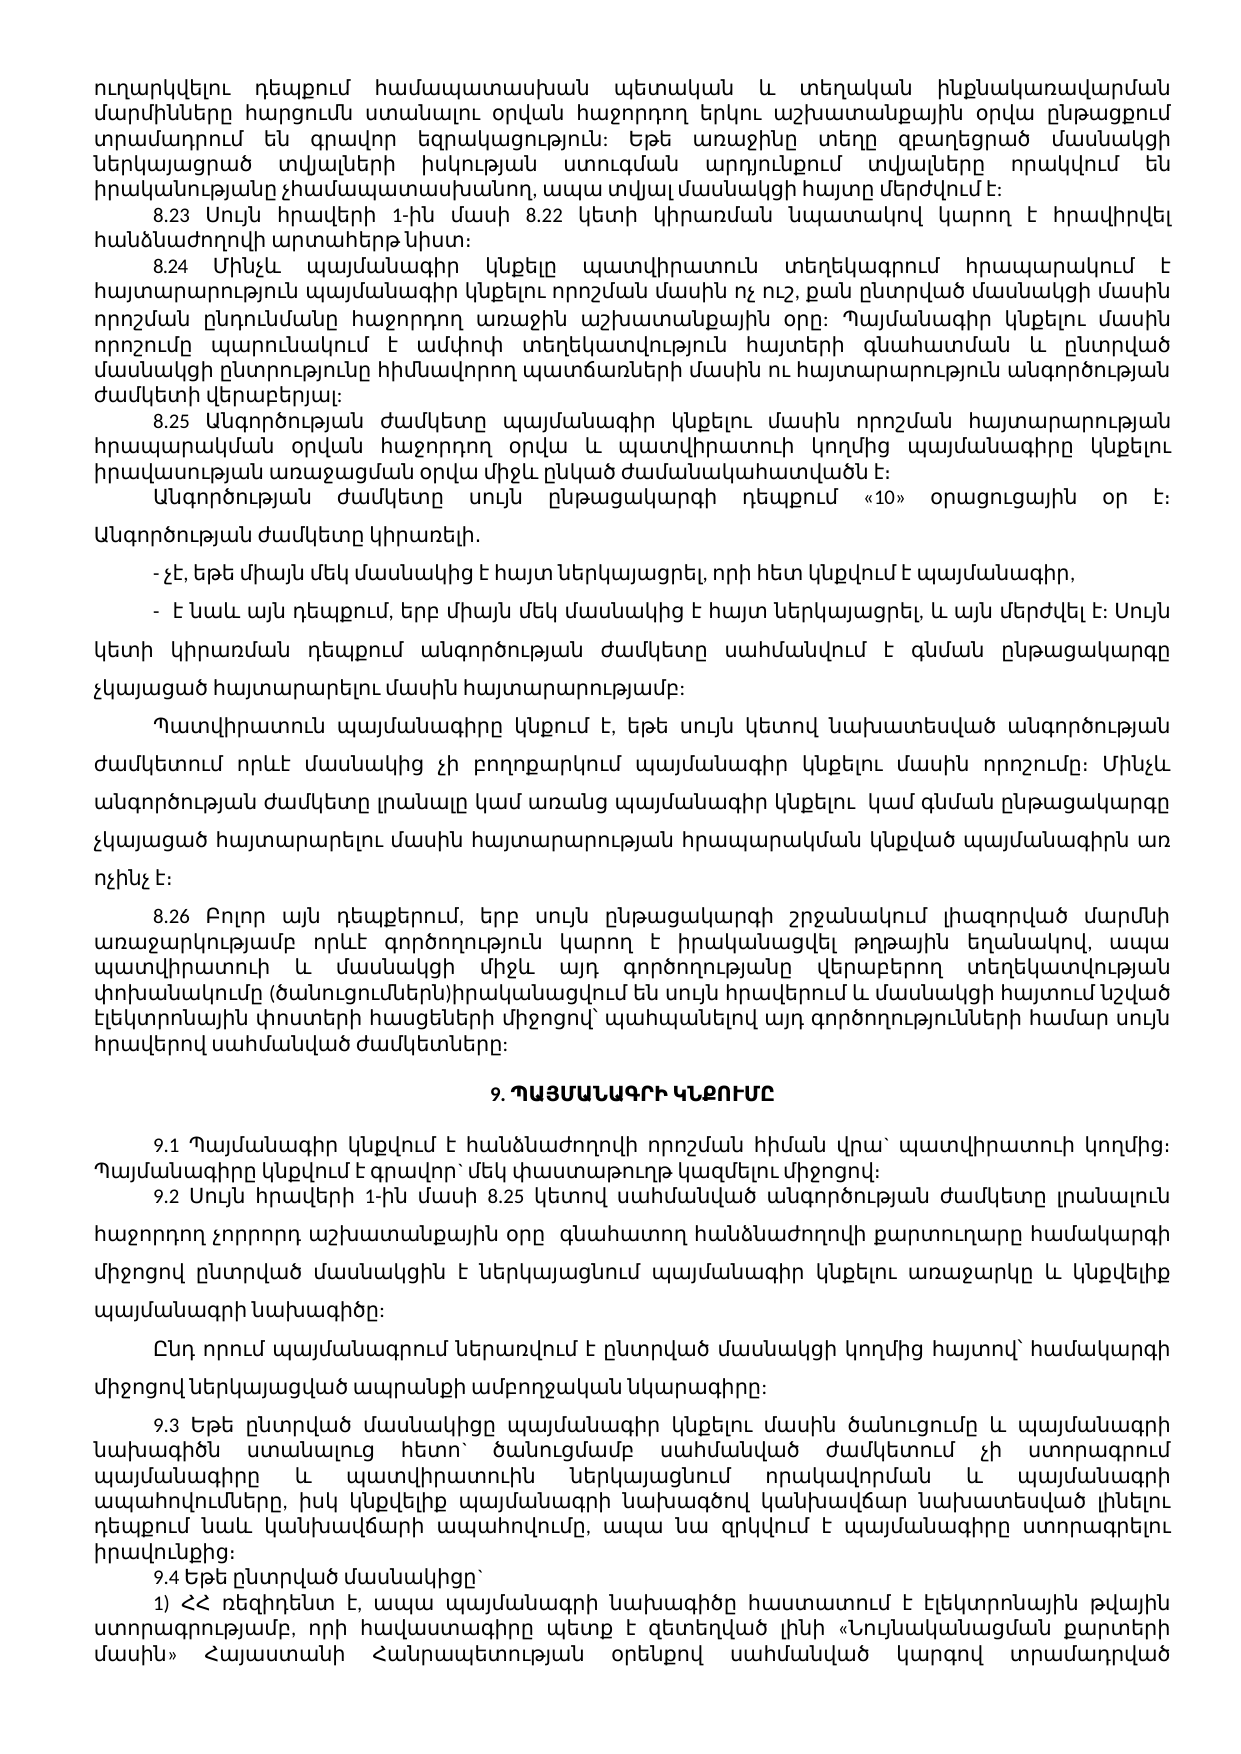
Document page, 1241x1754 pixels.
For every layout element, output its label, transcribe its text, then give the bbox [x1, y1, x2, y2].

text 9.3 Եթե ընտրված մասնակիցը պայմանագիր կնքելու մասին ծանուցումը և պայմանագրի նախագիծն ստանալուց հետո` ծանուցմամբ սահմանված ժամկետում չի ստորագրում պայմանագիրը և պատվիրատուին ներկայացնում որակավորման և պայմանագրի ապահովումները, իսկ կնքվելիք պայմանագրի նախագծով կանխավճար նախատեսված լինելու դեպքում նաև կանխավճարի ապահովումը, ապա նա զրկվում է պայմանագիրը ստորագրելու իրավունքից։ [94, 1412, 1171, 1564]
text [94, 75, 1171, 202]
text 9.2 Սույն հրավերի 1-ին մասի 8.25 կետով սահմանված անգործության ժամկետը լրանալուն հաջորդող չորրորդ աշխատանքային օրը գնահատող հանձնաժողովի քարտուղարը համակարգի միջոցով ընտրված մասնակցին է ներկայացնում պայմանագիր կնքելու առաջարկը և կնքվելիք պայմանագրի նախագիծը: [94, 1183, 1171, 1323]
text 9.1 Պայմանագիր կնքվում է հանձնաժողովի որոշման հիման վրա` պատվիրատուի կողմից։ Պայմանագիրը կնքվում է գրավոր` մեկ փաստաթուղթ կազմելու միջոցով։ [94, 1132, 1171, 1183]
text 9.4 Եթե ընտրված մասնակիցը` [94, 1564, 1171, 1590]
text Պատվիրատուն պայմանագիրը կնքում է, եթե սույն կետով նախատեսված անգործության ժամկետում որևէ մասնակից չի բողոքարկում պայմանագիր կնքելու մասին որոշումը։ Մինչև անգործության ժամկետը լրանալը կամ առանց պայմանագիր կնքելու կամ գնման ընթացակարգը չկայացած հայտարարելու մասին հայտարարության հրապարակման կնքված պայմանագիրն առ ոչինչ է։ [94, 713, 1171, 891]
text 8.26 Բոլոր այն դեպքերում, երբ սույն ընթացակարգի շրջանակում լիազորված մարմնի առաջարկությամբ որևէ գործողություն կարող է իրականացվել թղթային եղանակով, ապա պատվիրատուի և մասնակցի միջև այդ գործողությանը վերաբերող տեղեկատվության փոխանակումը (ծանուցումներն)իրականացվում են սույն հրավերում և մասնակցի հայտում նշված էլեկտրոնային փոստերի հասցեների միջոցով՝ պահպանելով այդ գործողությունների համար սույն հրավերով սահմանված ժամկետները: [94, 904, 1171, 1056]
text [94, 1590, 1171, 1666]
text Անգործության ժամկետը սույն ընթացակարգի դեպքում «10» օրացուցային օր է։ Անգործության ժամկետը կիրառելի․ [94, 484, 1171, 548]
text - չէ, եթե միայն մեկ մասնակից է հայտ ներկայացրել, որի հետ կնքվում է պայմանագիր, [94, 561, 1171, 586]
text Ընդ որում պայմանագրում ներառվում է ընտրված մասնակցի կողմից հայտով՝ համակարգի միջոցով ներկայացված ապրանքի ամբողջական նկարագիրը: [94, 1336, 1171, 1399]
text 8.25 Անգործության ժամկետը պայմանագիր կնքելու մասին որոշման հայտարարության հրապարակման օրվան հաջորդող օրվա և պատվիրատուի կողմից պայմանագիրը կնքելու իրավասության առաջացման օրվա միջև ընկած ժամանակահատվածն է։ [94, 408, 1171, 484]
text - է նաև այն դեպքում, երբ միայն մեկ մասնակից է հայտ ներկայացրել, և այն մերժվել է: Սույն կետի կիրառման դեպքում անգործության ժամկետը սահմանվում է գնման ընթացակարգը չկայացած հայտարարելու մասին հայտարարությամբ: [94, 599, 1171, 700]
text 8.24 Մինչև պայմանագիր կնքելը պատվիրատուն տեղեկագրում հրապարակում է հայտարարություն պայմանագիր կնքելու որոշման մասին ոչ ուշ, քան ընտրված մասնակցի մասին որոշման ընդունմանը հաջորդող առաջին աշխատանքային օրը: Պայմանագիր կնքելու մասին որոշումը պարունակում է ամփոփ տեղեկատվություն հայտերի գնահատման և ընտրված մասնակցի ընտրությունը հիմնավորող պատճառների մասին ու հայտարարություն անգործության ժամկետի վերաբերյալ: [94, 253, 1171, 408]
text 8.23 Սույն հրավերի 1-ին մասի 8.22 կետի կիրառման նպատակով կարող է հրավիրվել հանձնաժողովի արտահերթ նիստ։ [94, 202, 1171, 253]
text 9. ՊԱՅՄԱՆԱԳՐԻ ԿՆՔՈՒՄԸ [94, 1082, 1171, 1107]
